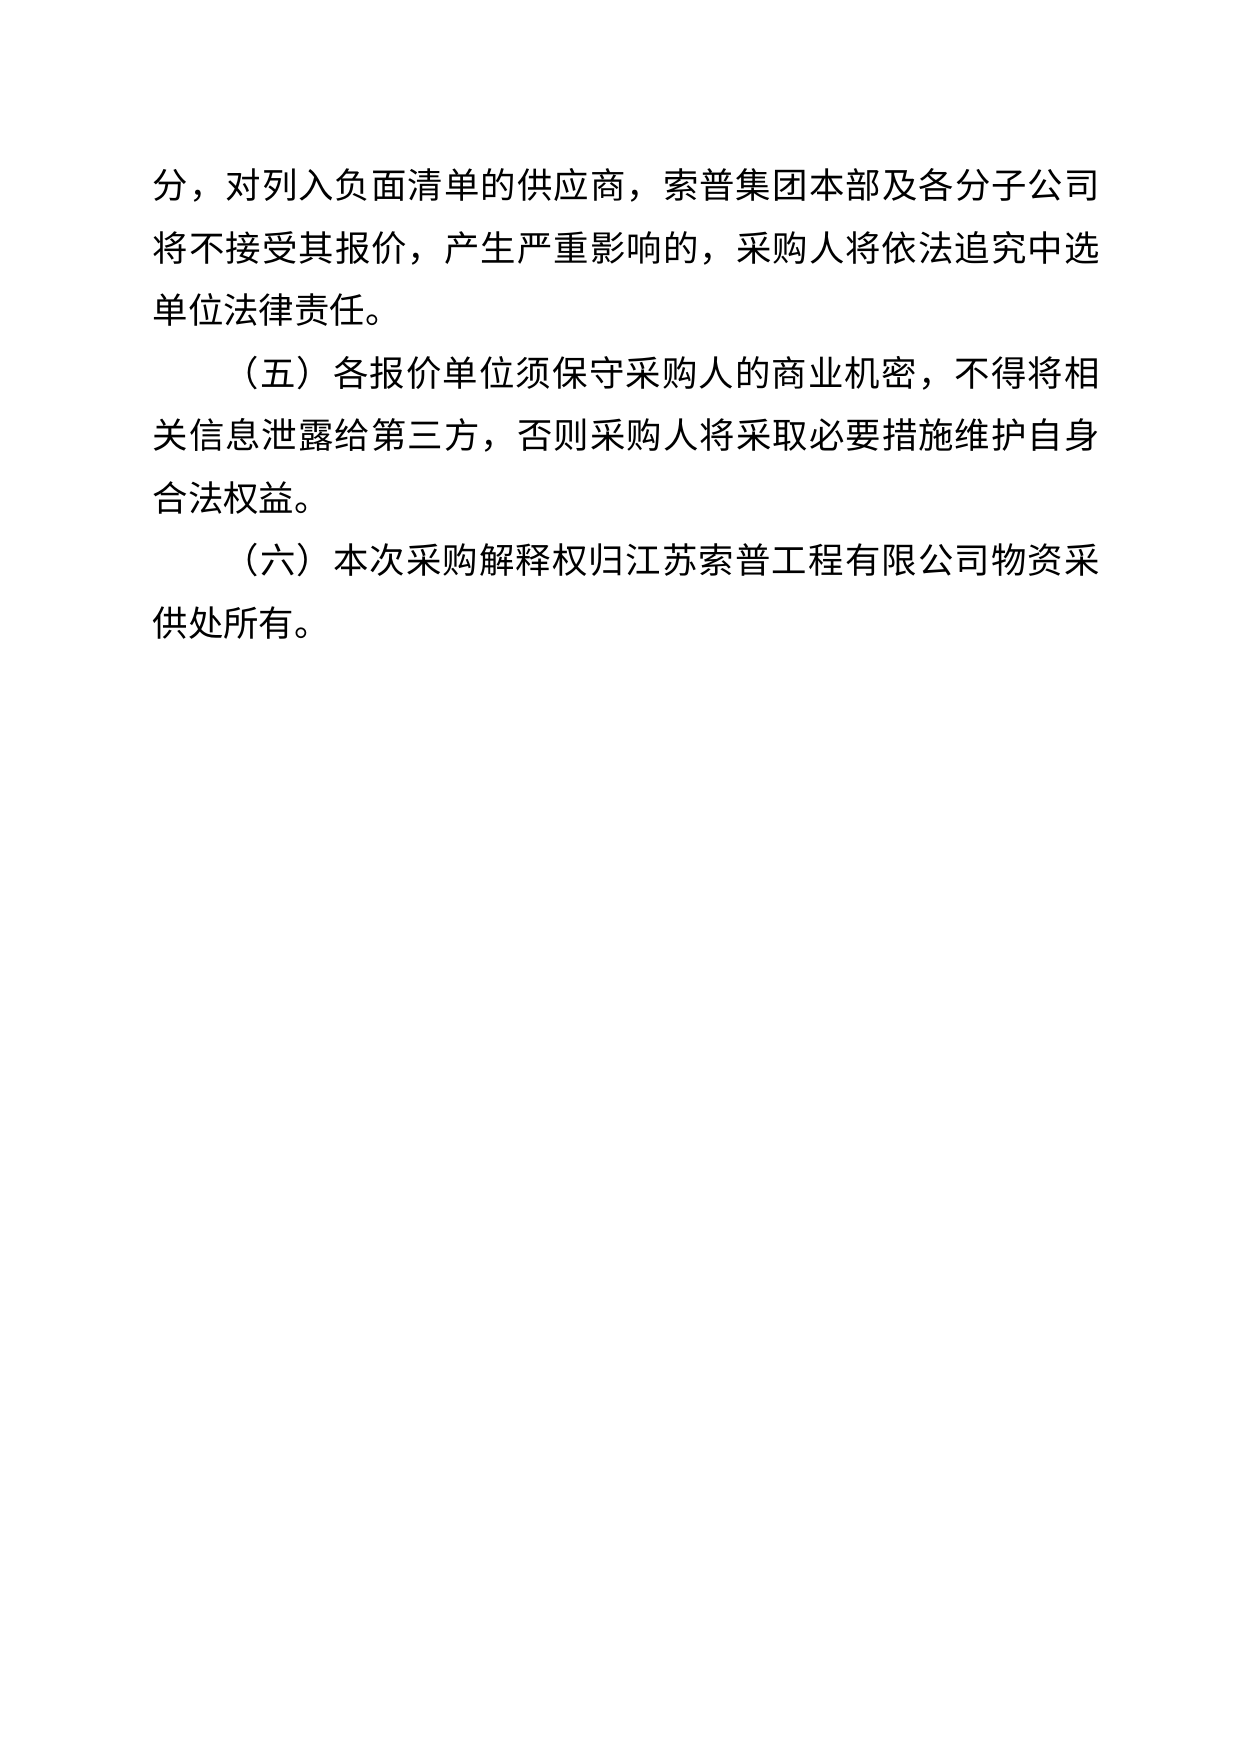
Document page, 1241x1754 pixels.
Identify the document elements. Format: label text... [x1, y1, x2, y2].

text （五）各报价单位须保守采购人的商业机密，不得将相关信息泄露给第三方，否则采购人将采取必要措施维护自身合法权益。 [152, 336, 1100, 524]
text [152, 149, 1100, 336]
text （六）本次采购解释权归江苏索普工程有限公司物资采供处所有。 [152, 524, 1100, 649]
